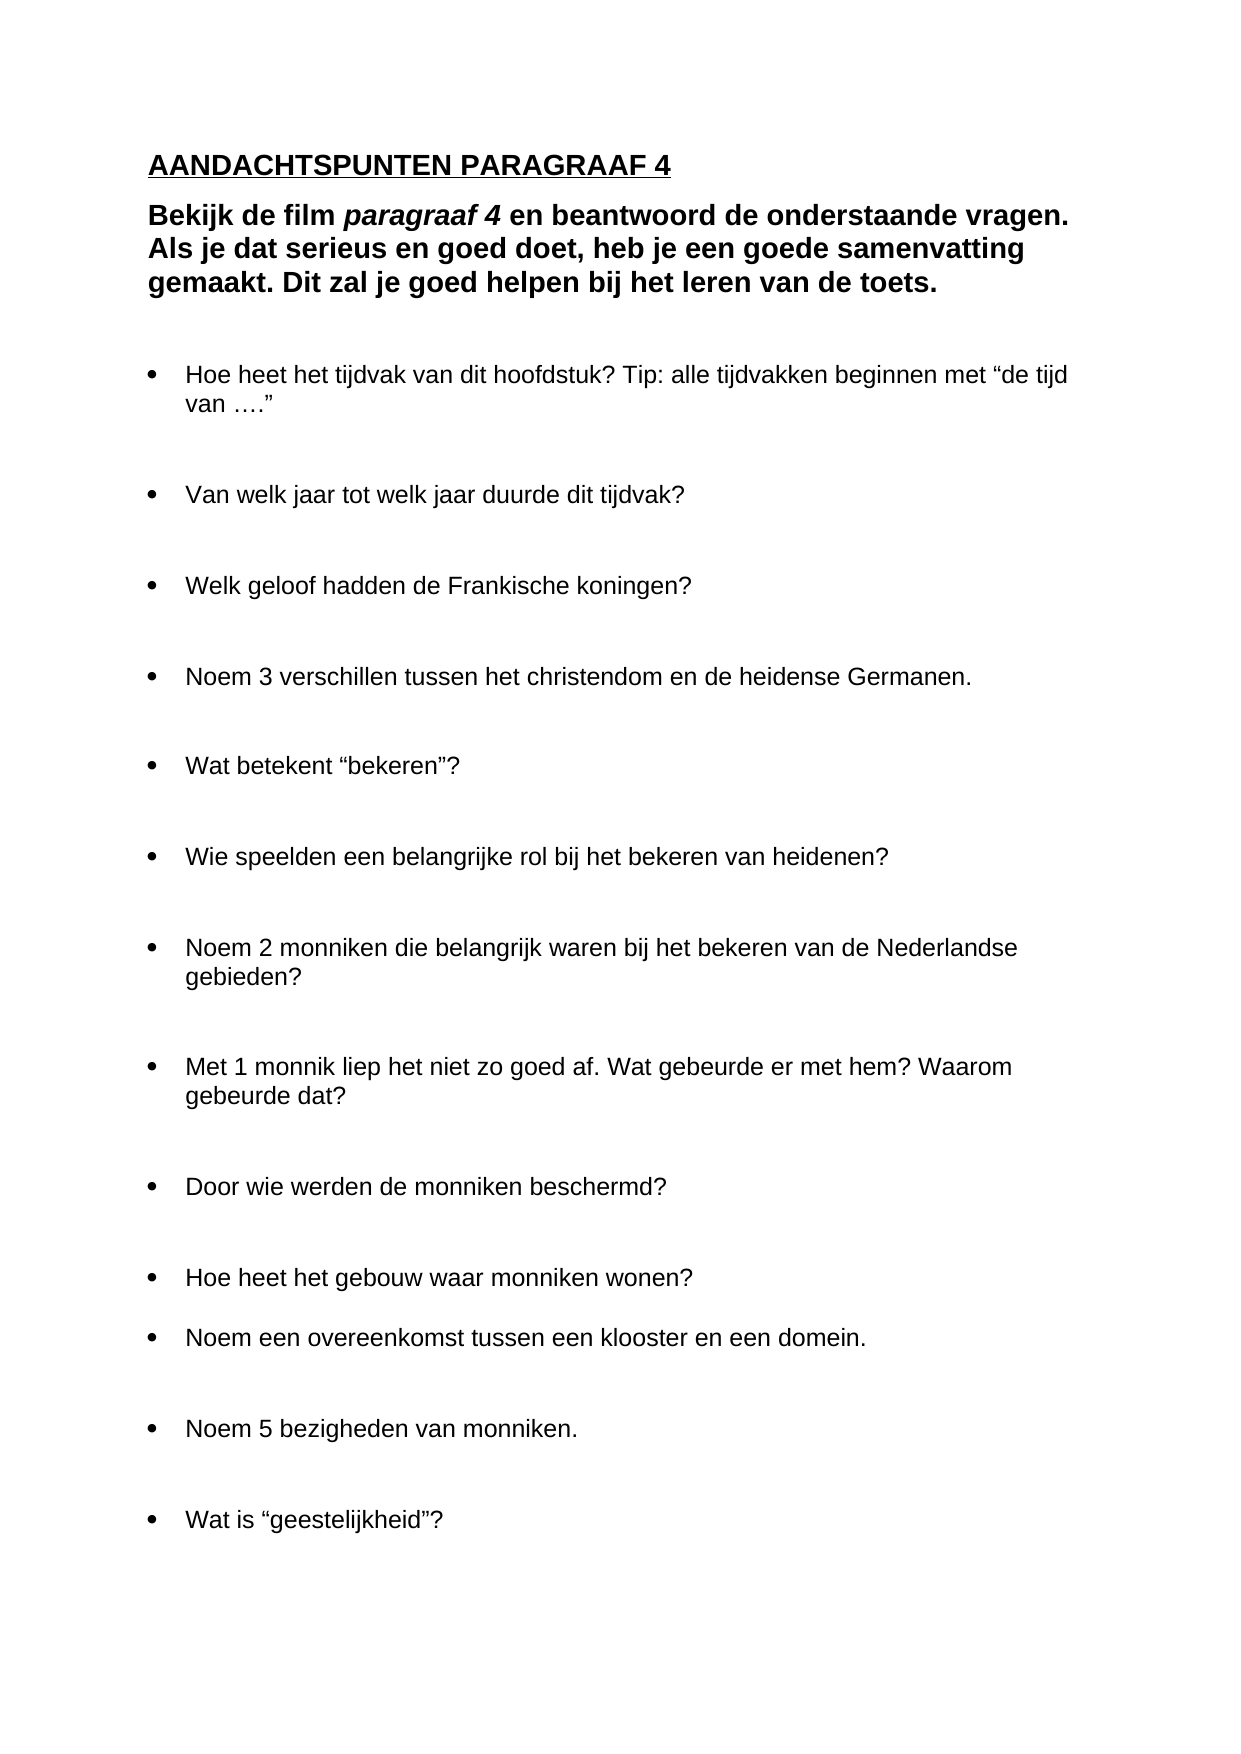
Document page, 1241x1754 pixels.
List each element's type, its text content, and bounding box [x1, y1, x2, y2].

list Wat is “geestelijkheid”? [148, 1505, 1093, 1533]
text Bekijk de film paragraaf 4 en beantwoord de onderstaande vragen. Als je dat serieus en goed doet, heb je een goede samenvatting gemaakt. Dit zal je goed helpen bij het leren van de toets. [148, 198, 1093, 298]
list Welk geloof hadden de Frankische koningen? [148, 571, 1093, 600]
list Met 1 monnik liep het niet zo goed af. Wat gebeurde er met hem? Waarom gebeurde dat? [148, 1052, 1093, 1110]
list Noem een overeenkomst tussen een klooster en een domein. [148, 1323, 1093, 1352]
list Noem 3 verschillen tussen het christendom en de heidense Germanen. [148, 662, 1093, 691]
list Van welk jaar tot welk jaar duurde dit tijdvak? [148, 480, 1093, 509]
list Wat betekent “bekeren”? [148, 751, 1093, 779]
text AANDACHTSPUNTEN PARAGRAAF 4 [148, 148, 1093, 181]
list Wie speelden een belangrijke rol bij het bekeren van heidenen? [148, 842, 1093, 871]
list Door wie werden de monniken beschermd? [148, 1172, 1093, 1201]
list Hoe heet het tijdvak van dit hoofdstuk? Tip: alle tijdvakken beginnen met “de tijd van ….” [148, 361, 1093, 418]
list Hoe heet het gebouw waar monniken wonen? [148, 1263, 1093, 1292]
list Noem 2 monniken die belangrijk waren bij het bekeren van de Nederlandse gebieden? [148, 933, 1093, 990]
list Noem 5 bezigheden van monniken. [148, 1414, 1093, 1443]
